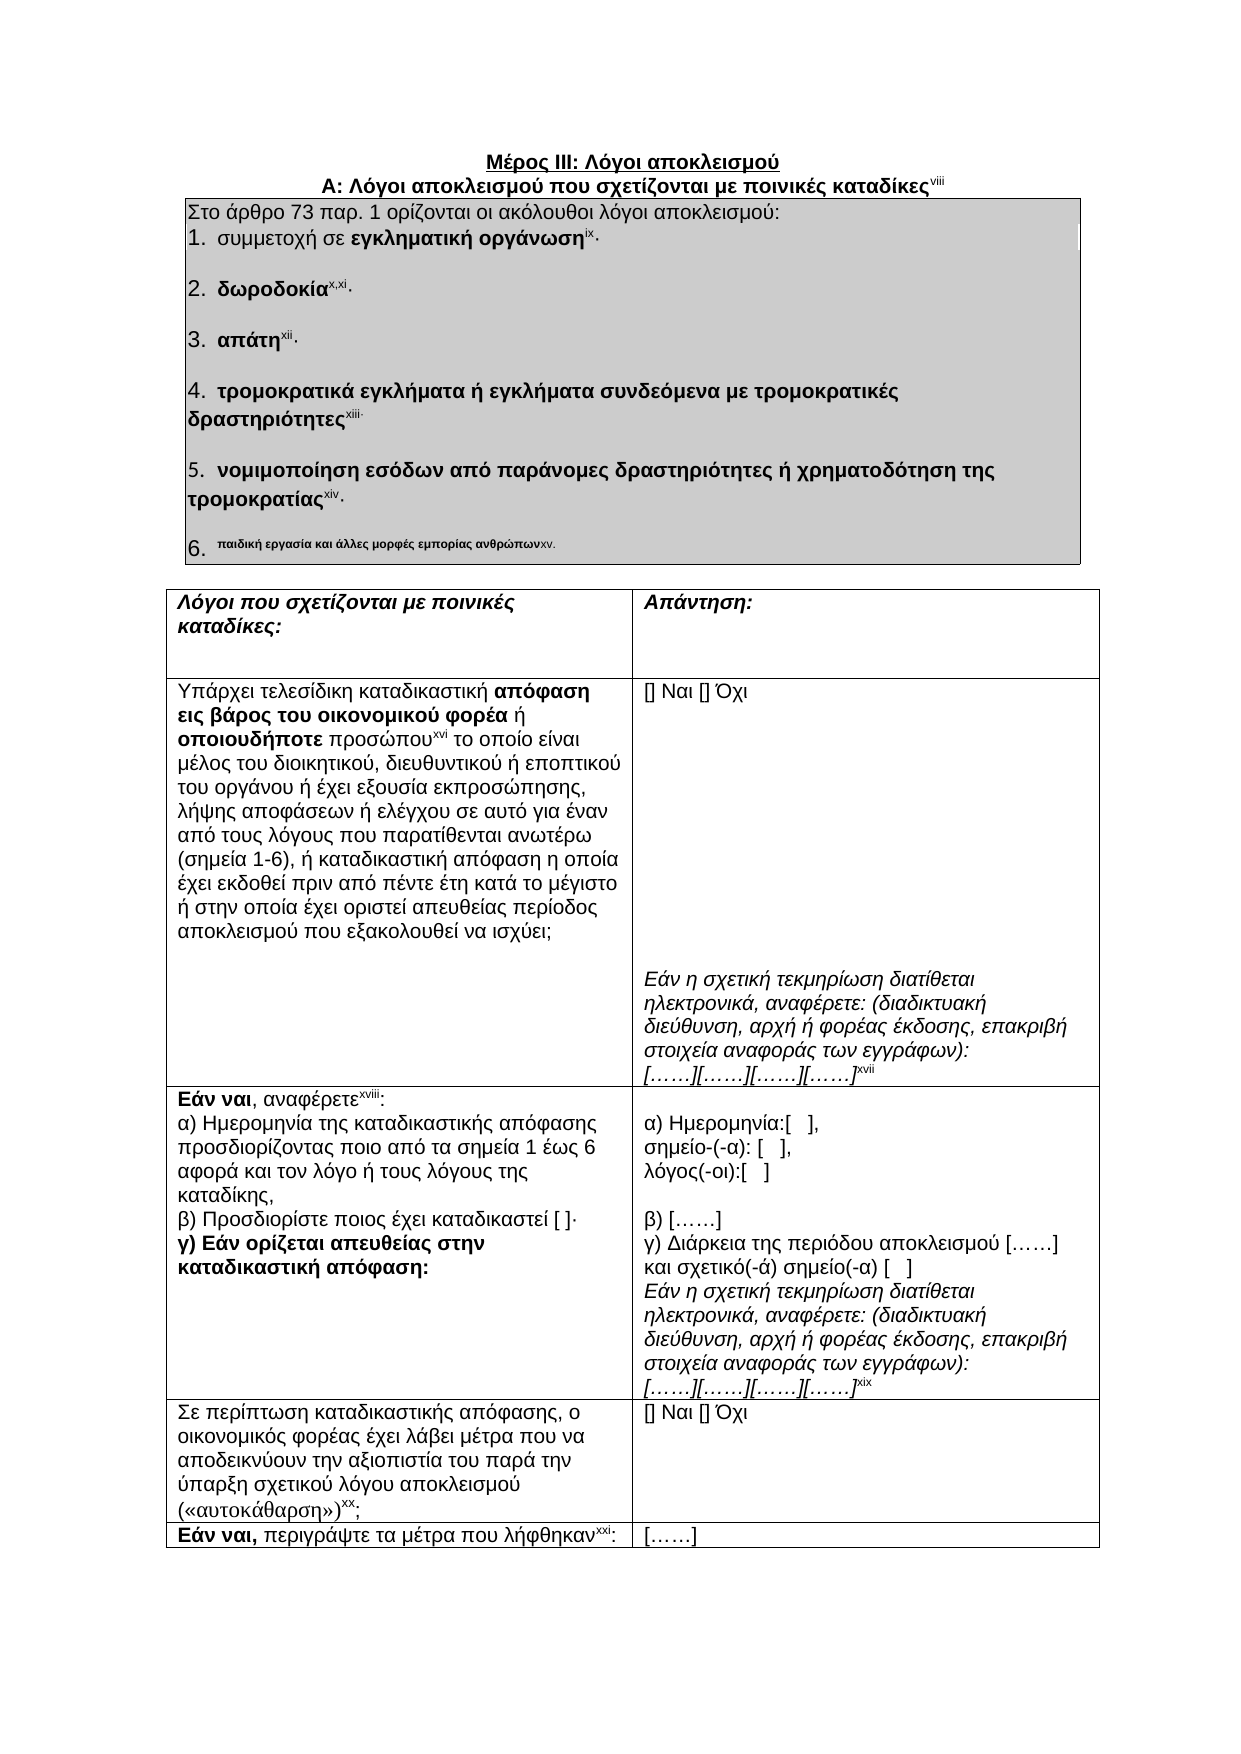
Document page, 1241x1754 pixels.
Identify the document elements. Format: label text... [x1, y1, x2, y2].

table_cell [] Ναι [] Όχι [633, 1400, 1099, 1522]
table_cell Σε περίπτωση καταδικαστικής απόφασης, ο οικονομικός φορέας έχει λάβει μέτρα που να αποδεικνύουν την αξιοπιστία του παρά την ύπαρξη σχετικού λόγου αποκλεισμού («αυτοκάθαρση»); [167, 1400, 632, 1522]
table_cell α) Ημερομηνία:[ ], σημείο-(-α): [ ], λόγος(-οι):[ ] β) [……] γ) Διάρκεια της περιόδου αποκλεισμού [……] και σχετικό(-ά) σημείο(-α) [ ] Εάν η σχετική τεκμηρίωση διατίθεται ηλεκτρονικά, αναφέρετε: (διαδικτυακή διεύθυνση, αρχή ή φορέας έκδοσης, επακριβή στοιχεία αναφοράς των εγγράφων): [……][……][……][……] [633, 1087, 1099, 1399]
list δωροδοκία,· [186, 273, 1080, 302]
list παιδική εργασία και άλλες μορφές εμπορίας ανθρώπων. [186, 533, 1080, 564]
table_cell Εάν ναι, περιγράψτε τα μέτρα που λήφθηκαν: [167, 1523, 632, 1547]
list συμμετοχή σε εγκληματική οργάνωση· [187, 224, 1078, 251]
table_header Απάντηση: [633, 590, 1099, 678]
table_cell Υπάρχει τελεσίδικη καταδικαστική απόφαση εις βάρος του οικονομικού φορέα ή οποιουδήποτε προσώπου το οποίο είναι μέλος του διοικητικού, διευθυντικού ή εποπτικού του οργάνου ή έχει εξουσία εκπροσώπησης, λήψης αποφάσεων ή ελέγχου σε αυτό για έναν από τους λόγους που παρατίθενται ανωτέρω (σημεία 1-6), ή καταδικαστική απόφαση η οποία έχει εκδοθεί πριν από πέντε έτη κατά το μέγιστο ή στην οποία έχει οριστεί απευθείας περίοδος αποκλεισμού που εξακολουθεί να ισχύει; [167, 679, 632, 1086]
table_cell [……] [633, 1523, 1099, 1547]
text Μέρος III: Λόγοι αποκλεισμού [187, 150, 1078, 174]
list νομιμοποίηση εσόδων από παράνομες δραστηριότητες ή χρηματοδότηση της τρομοκρατίας· [186, 453, 1080, 511]
table_cell Εάν ναι, αναφέρετε: α) Ημερομηνία της καταδικαστικής απόφασης προσδιορίζοντας ποιο από τα σημεία 1 έως 6 αφορά και τον λόγο ή τους λόγους της καταδίκης, β) Προσδιορίστε ποιος έχει καταδικαστεί [ ]· γ) Εάν ορίζεται απευθείας στην καταδικαστική απόφαση: [167, 1087, 632, 1399]
text Α: Λόγοι αποκλεισμού που σχετίζονται με ποινικές καταδίκες [187, 174, 1078, 198]
list τρομοκρατικά εγκλήματα ή εγκλήματα συνδεόμενα με τρομοκρατικές δραστηριότητες· [186, 375, 1080, 431]
table_cell [] Ναι [] Όχι Εάν η σχετική τεκμηρίωση διατίθεται ηλεκτρονικά, αναφέρετε: (διαδικτυακή διεύθυνση, αρχή ή φορέας έκδοσης, επακριβή στοιχεία αναφοράς των εγγράφων): [……][……][……][……] [633, 679, 1099, 1086]
text Στο άρθρο 73 παρ. 1 ορίζονται οι ακόλουθοι λόγοι αποκλεισμού: [186, 199, 1080, 224]
table_header Λόγοι που σχετίζονται με ποινικές καταδίκες: [167, 590, 632, 678]
list απάτη· [186, 324, 1080, 353]
